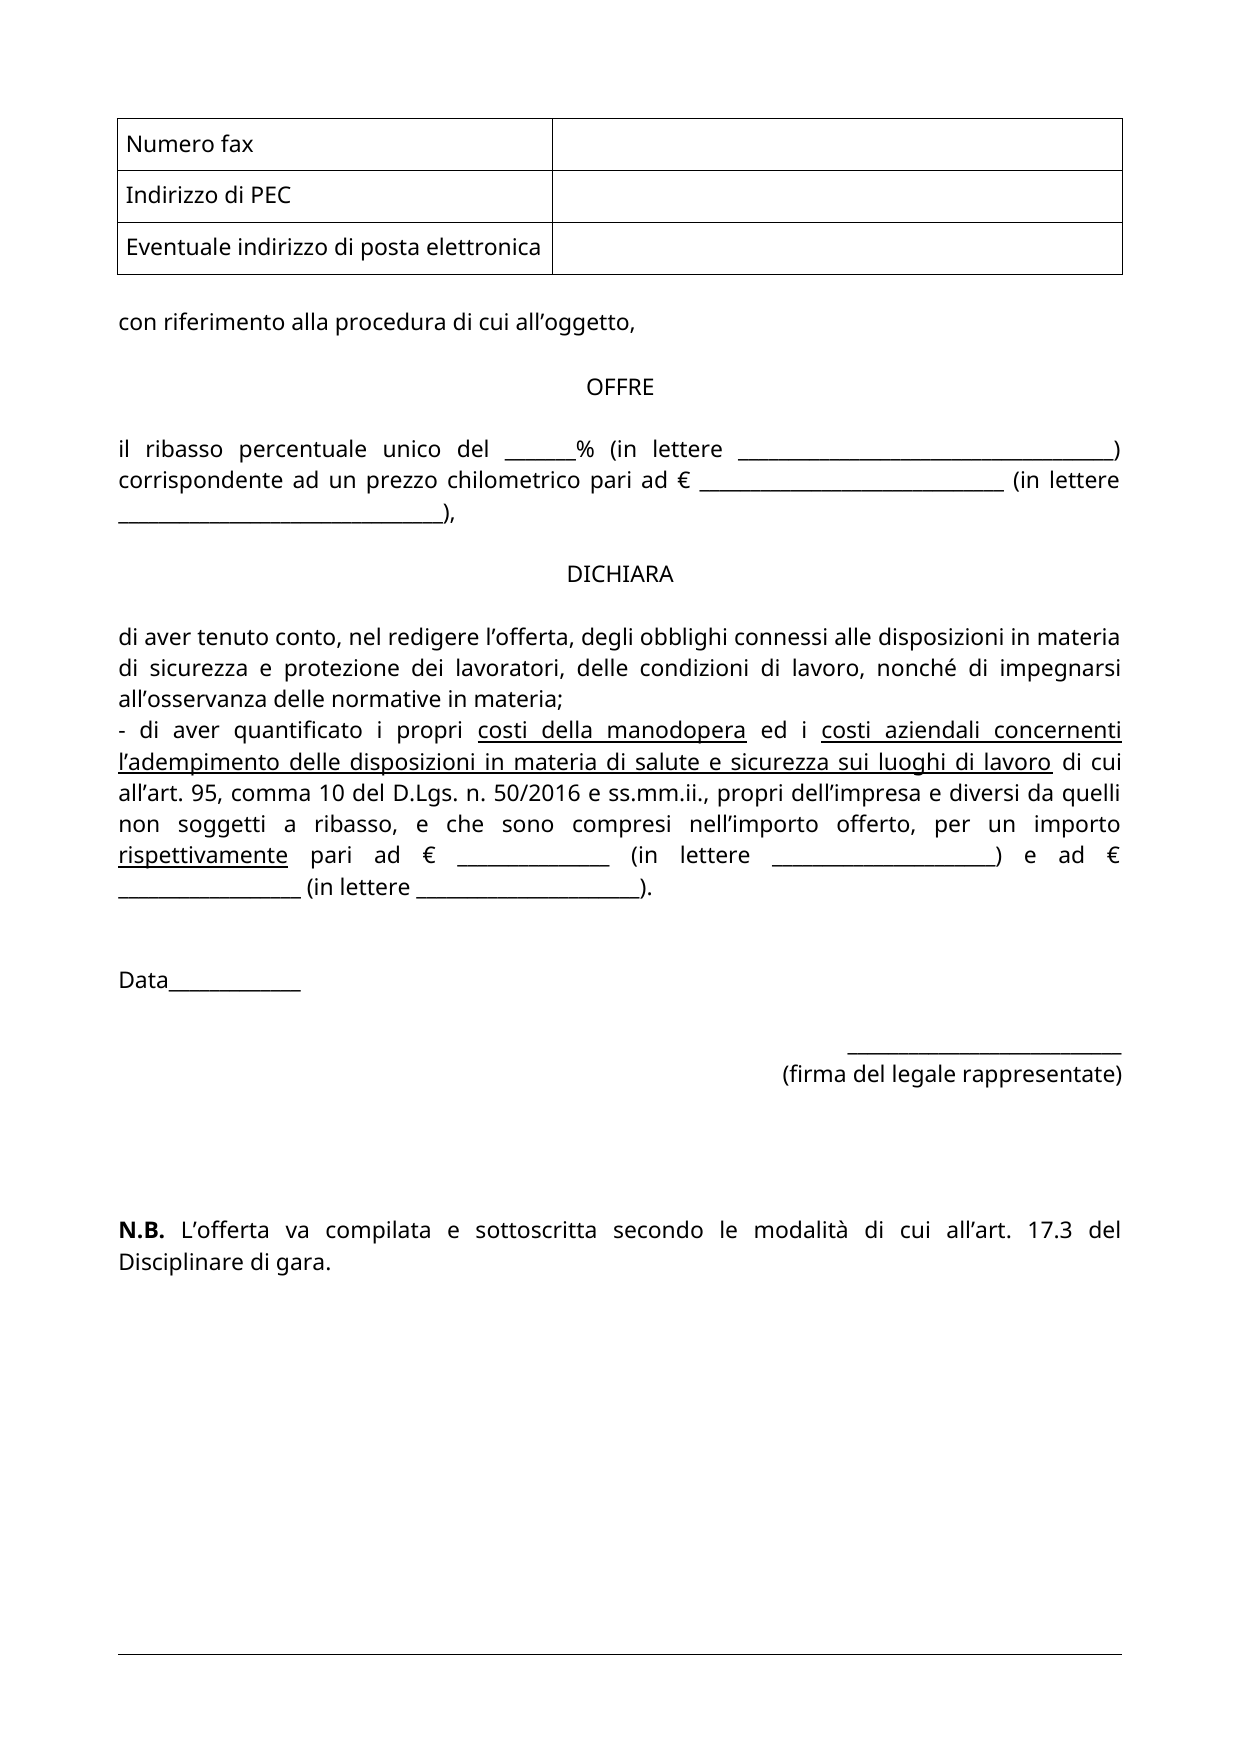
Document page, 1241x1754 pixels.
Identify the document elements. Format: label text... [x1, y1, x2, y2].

text di aver tenuto conto, nel redigere l’offerta, degli obblighi connessi alle disposizioni in materia di sicurezza e protezione dei lavoratori, delle condizioni di lavoro, nonché di impegnarsi all’osservanza delle normative in materia; [118, 621, 1122, 714]
table_cell Numero fax [118, 119, 552, 170]
text il ribasso percentuale unico del _______% (in lettere _____________________________________) corrispondente ad un prezzo chilometrico pari ad € ______________________________ (in lettere ________________________________), [118, 433, 1122, 527]
text OFFRE [118, 371, 1122, 402]
text - di aver quantificato i propri costi della manodopera ed i costi aziendali concernenti l’adempimento delle disposizioni in materia di salute e sicurezza sui luoghi di lavoro di cui all’art. 95, comma 10 del D.Lgs. n. 50/2016 e ss.mm.ii., propri dell’impresa e diversi da quelli non soggetti a ribasso, e che sono compresi nell’importo offerto, per un importo rispettivamente pari ad € _______________ (in lettere ______________________) e ad € __________________ (in lettere ______________________). [118, 714, 1122, 902]
text con riferimento alla procedura di cui all’oggetto, [118, 306, 1122, 337]
text (firma del legale rappresentate) [124, 1058, 1122, 1089]
text N.B. L’offerta va compilata e sottoscritta secondo le modalità di cui all’art. 17.3 del Disciplinare di gara. [118, 1214, 1122, 1277]
table_cell Indirizzo di PEC [118, 171, 552, 222]
text ___________________________ [124, 1027, 1122, 1058]
table_cell Eventuale indirizzo di posta elettronica [118, 223, 552, 273]
text Data_____________ [118, 964, 1122, 996]
table_cell [553, 223, 1122, 273]
text DICHIARA [118, 558, 1122, 589]
table_cell [553, 119, 1122, 170]
table_cell [553, 171, 1122, 222]
